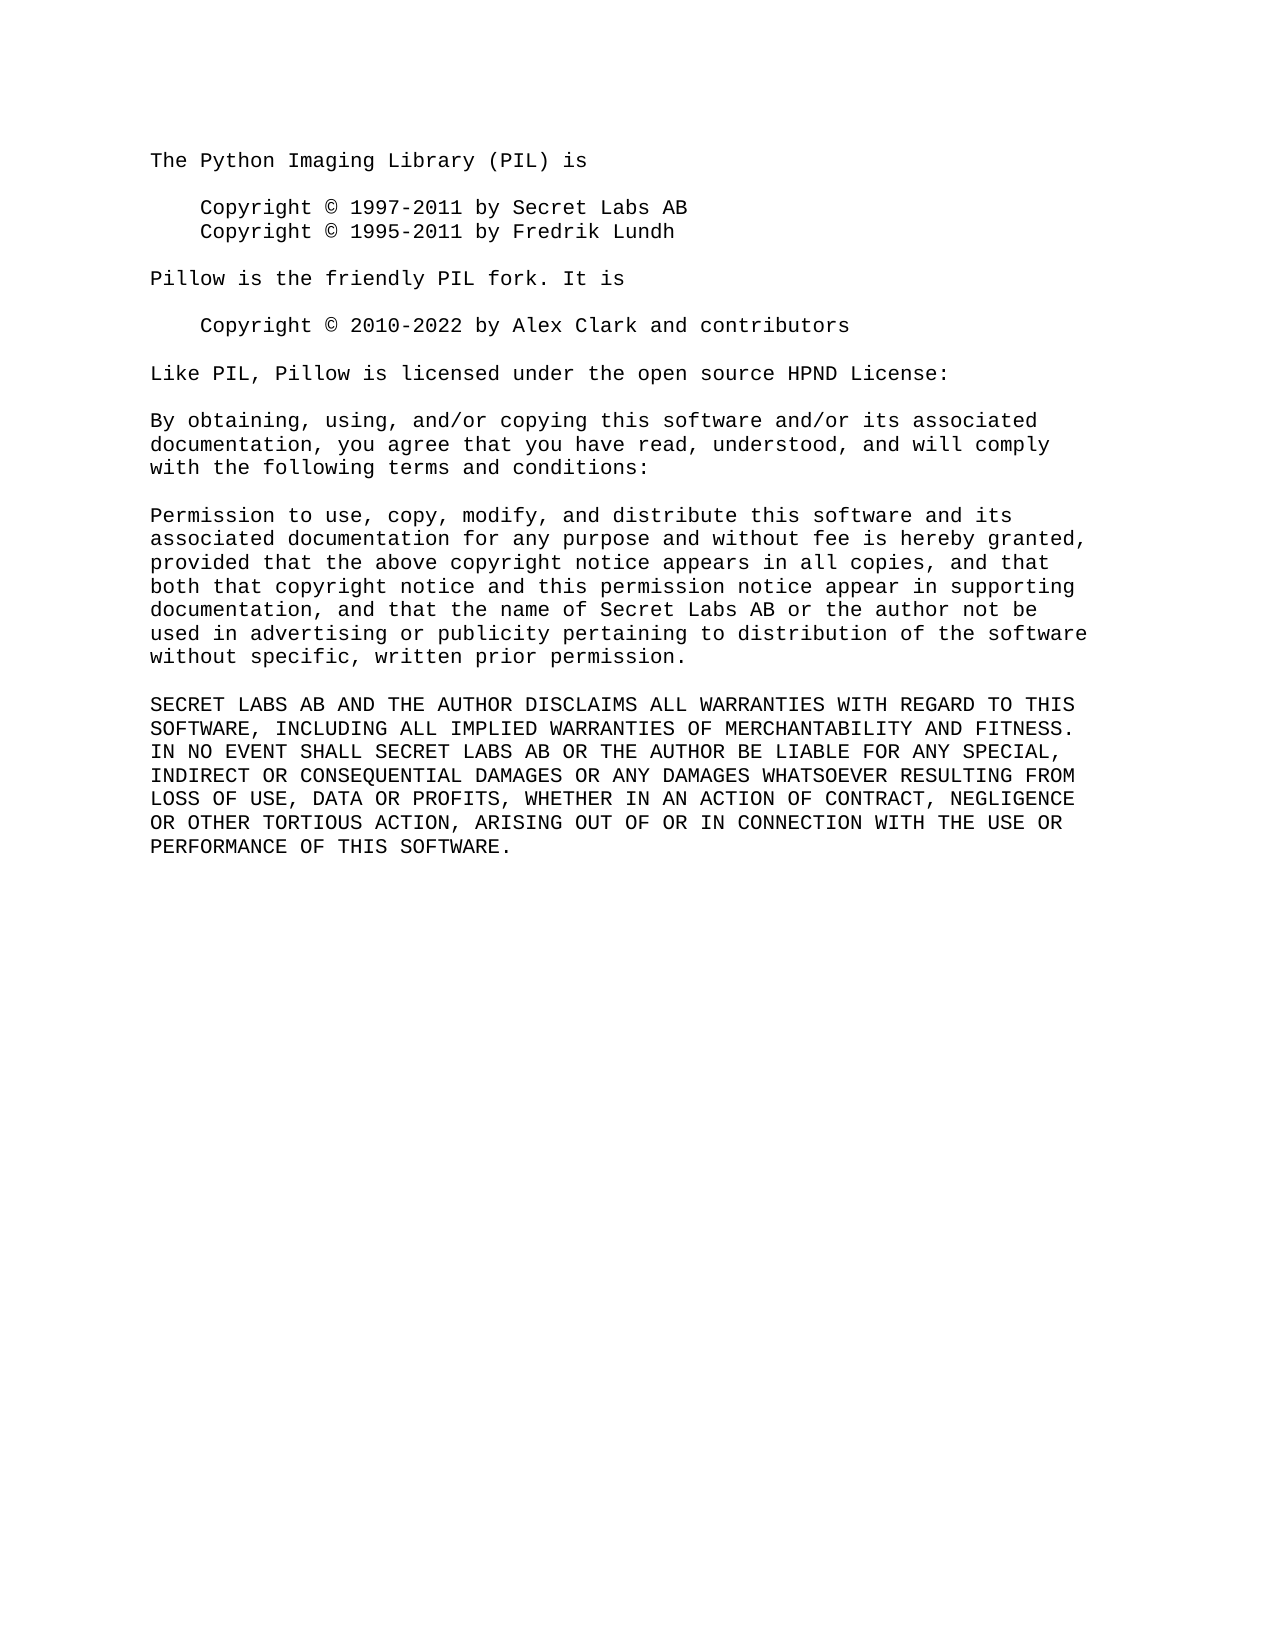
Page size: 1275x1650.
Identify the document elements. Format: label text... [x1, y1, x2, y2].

text Permission to use, copy, modify, and distribute this software and its [150, 505, 1125, 528]
text Copyright © 1995-2011 by Fredrik Lundh [150, 221, 1125, 244]
text SOFTWARE, INCLUDING ALL IMPLIED WARRANTIES OF MERCHANTABILITY AND FITNESS. [150, 717, 1125, 741]
text Like PIL, Pillow is licensed under the open source HPND License: [150, 363, 1125, 386]
text documentation, and that the name of Secret Labs AB or the author not be [150, 599, 1125, 623]
text Pillow is the friendly PIL fork. It is [150, 268, 1125, 292]
text IN NO EVENT SHALL SECRET LABS AB OR THE AUTHOR BE LIABLE FOR ANY SPECIAL, [150, 741, 1125, 765]
text Copyright © 2010-2022 by Alex Clark and contributors [150, 316, 1125, 339]
text documentation, you agree that you have read, understood, and will comply [150, 434, 1125, 457]
text associated documentation for any purpose and without fee is hereby granted, [150, 528, 1125, 552]
text both that copyright notice and this permission notice appear in supporting [150, 576, 1125, 599]
text SECRET LABS AB AND THE AUTHOR DISCLAIMS ALL WARRANTIES WITH REGARD TO THIS [150, 694, 1125, 717]
text provided that the above copyright notice appears in all copies, and that [150, 552, 1125, 576]
text without specific, written prior permission. [150, 647, 1125, 670]
text PERFORMANCE OF THIS SOFTWARE. [150, 836, 1125, 859]
text Copyright © 1997-2011 by Secret Labs AB [150, 197, 1125, 221]
text LOSS OF USE, DATA OR PROFITS, WHETHER IN AN ACTION OF CONTRACT, NEGLIGENCE [150, 788, 1125, 812]
text By obtaining, using, and/or copying this software and/or its associated [150, 410, 1125, 434]
text with the following terms and conditions: [150, 457, 1125, 481]
text The Python Imaging Library (PIL) is [150, 150, 1125, 174]
text OR OTHER TORTIOUS ACTION, ARISING OUT OF OR IN CONNECTION WITH THE USE OR [150, 812, 1125, 836]
text INDIRECT OR CONSEQUENTIAL DAMAGES OR ANY DAMAGES WHATSOEVER RESULTING FROM [150, 765, 1125, 788]
text used in advertising or publicity pertaining to distribution of the software [150, 623, 1125, 647]
